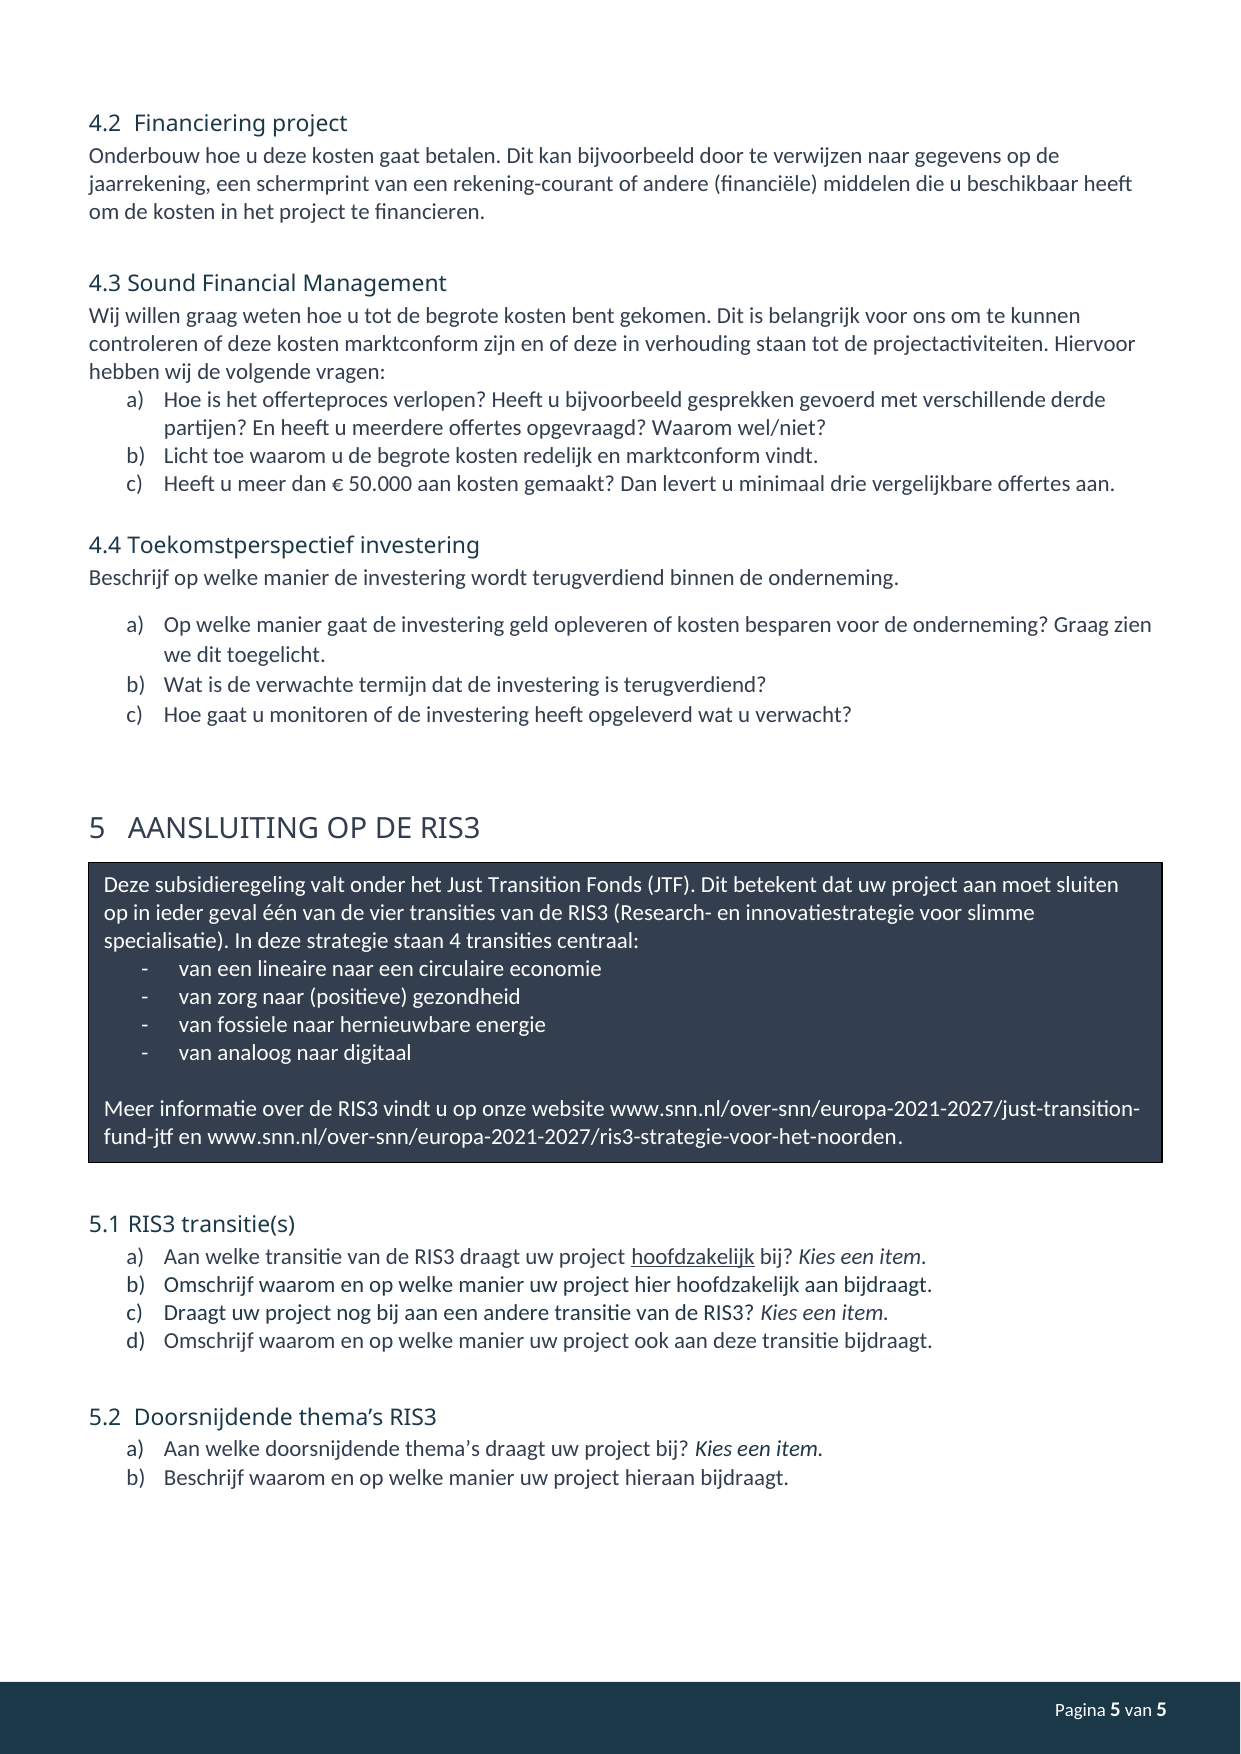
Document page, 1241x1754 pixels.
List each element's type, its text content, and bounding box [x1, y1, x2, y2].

list Omschrijf waarom en op welke manier uw project hier hoofdzakelijk aan bijdraagt. [126, 1270, 1167, 1298]
list Wat is de verwachte termijn dat de investering is terugverdiend? [126, 670, 1167, 698]
list Omschrijf waarom en op welke manier uw project ook aan deze transitie bijdraagt. [126, 1326, 1167, 1354]
list Hoe is het offerteproces verlopen? Heeft u bijvoorbeeld gesprekken gevoerd met verschillende derde partijen? En heeft u meerdere offertes opgevraagd? Waarom wel/niet? [126, 385, 1167, 441]
list Aan welke doorsnijdende thema’s draagt uw project bij? [126, 1434, 1167, 1463]
list Op welke manier gaat de investering geld opleveren of kosten besparen voor de onderneming? Graag zien we dit toegelicht. [126, 610, 1167, 668]
list Heeft u meer dan € 50.000 aan kosten gemaakt? Dan levert u minimaal drie vergelijkbare offertes aan. [126, 469, 1167, 497]
subtitle RIS3 transitie(s) [89, 1208, 1167, 1239]
list Hoe gaat u monitoren of de investering heeft opgeleverd wat u verwacht? [126, 700, 1167, 728]
text Onderbouw hoe u deze kosten gaat betalen. Dit kan bijvoorbeeld door te verwijzen naar gegevens op de jaarrekening, een schermprint van een rekening-courant of andere (financiële) middelen die u beschikbaar heeft om de kosten in het project te financieren. [89, 141, 1167, 225]
list Licht toe waarom u de begrote kosten redelijk en marktconform vindt. [126, 441, 1167, 469]
subtitle Aansluiting op de RIS3 [89, 807, 1167, 847]
subtitle 4.3 Sound Financial Management [89, 267, 1167, 298]
list Beschrijf waarom en op welke manier uw project hieraan bijdraagt. [126, 1463, 1167, 1491]
text Wij willen graag weten hoe u tot de begrote kosten bent gekomen. Dit is belangrijk voor ons om te kunnen controleren of deze kosten marktconform zijn en of deze in verhouding staan tot de projectactiviteiten. Hiervoor hebben wij de volgende vragen: [89, 301, 1167, 385]
subtitle Doorsnijdende thema’s RIS3 [89, 1401, 1167, 1432]
subtitle Financiering project [89, 107, 1167, 138]
subtitle 4.4 Toekomstperspectief investering [89, 529, 1167, 560]
text Beschrijf op welke manier de investering wordt terugverdiend binnen de onderneming. [89, 563, 1167, 591]
list Aan welke transitie van de RIS3 draagt uw project hoofdzakelijk bij? [126, 1242, 1167, 1270]
list Draagt uw project nog bij aan een andere transitie van de RIS3? [126, 1298, 1167, 1326]
